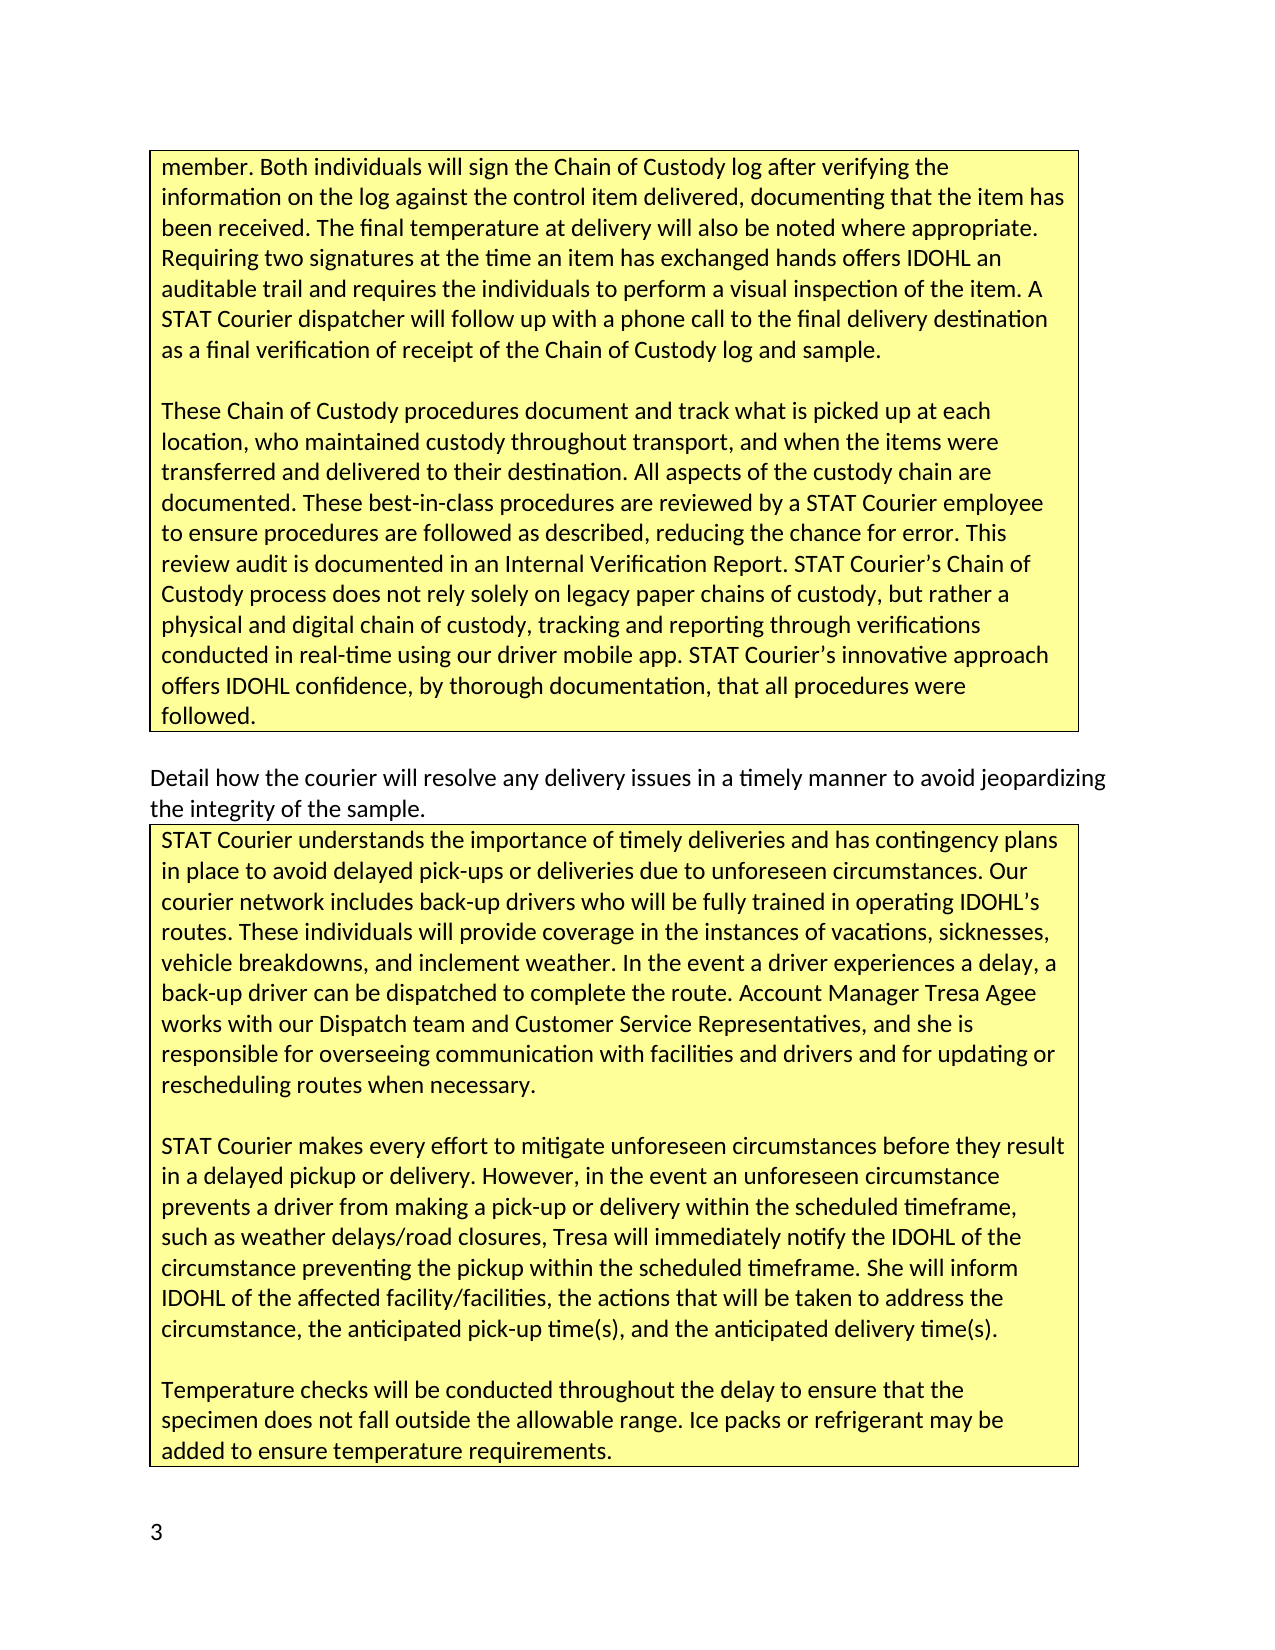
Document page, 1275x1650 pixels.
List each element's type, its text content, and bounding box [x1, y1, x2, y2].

table_header STAT Courier understands the importance of timely deliveries and has contingency plans in place to avoid delayed pick-ups or deliveries due to unforeseen circumstances. Our courier network includes back-up drivers who will be fully trained in operating IDOHL’s routes. These individuals will provide coverage in the instances of vacations, sicknesses, vehicle breakdowns, and inclement weather. In the event a driver experiences a delay, a back-up driver can be dispatched to complete the route. Account Manager Tresa Agee works with our Dispatch team and Customer Service Representatives, and she is responsible for overseeing communication with facilities and drivers and for updating or rescheduling routes when necessary. STAT Courier makes every effort to mitigate unforeseen circumstances before they result in a delayed pickup or delivery. However, in the event an unforeseen circumstance prevents a driver from making a pick-up or delivery within the scheduled timeframe, such as weather delays/road closures, Tresa will immediately notify the IDOHL of the circumstance preventing the pickup within the scheduled timeframe. She will inform IDOHL of the affected facility/facilities, the actions that will be taken to address the circumstance, the anticipated pick-up time(s), and the anticipated delivery time(s). Temperature checks will be conducted throughout the delay to ensure that the specimen does not fall outside the allowable range. Ice packs or refrigerant may be added to ensure temperature requirements. [151, 825, 1078, 1466]
text Detail how the courier will resolve any delivery issues in a timely manner to avoid jeopardizing the integrity of the sample. [150, 762, 1125, 823]
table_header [151, 151, 1078, 731]
